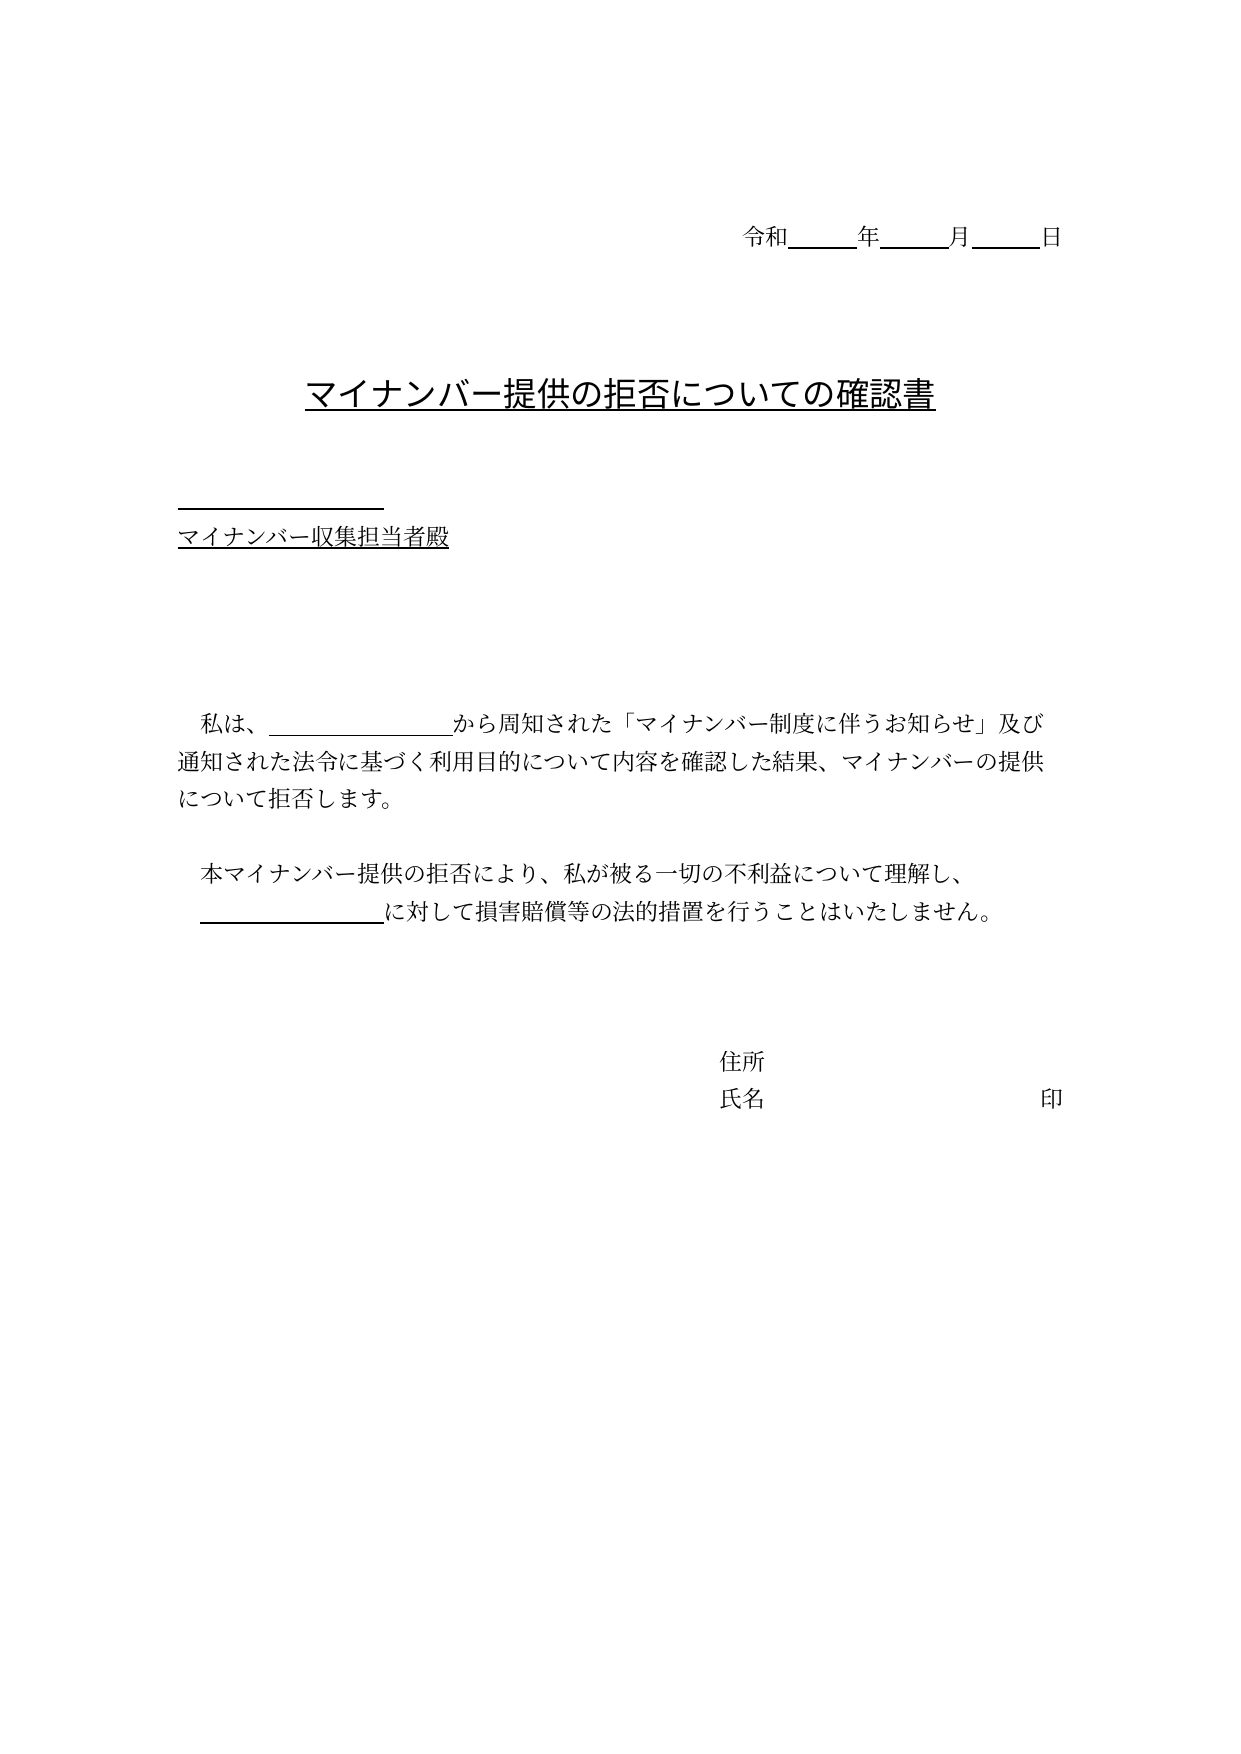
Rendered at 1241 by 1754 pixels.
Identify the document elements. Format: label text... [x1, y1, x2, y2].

text に対して損害賠償等の法的措置を行うことはいたしません。 [177, 892, 1063, 929]
text 私は、 から周知された「マイナンバー制度に伴うお知らせ」及び通知された法令に基づく利用目的について内容を確認した結果、マイナンバーの提供について拒否します。 [177, 704, 1063, 817]
text 氏名 印 [177, 1079, 1063, 1117]
title マイナンバー提供の拒否についての確認書 [177, 354, 1063, 429]
text 令和 年 月 日 [177, 217, 1063, 254]
text マイナンバー収集担当者殿 [177, 517, 1063, 554]
text 本マイナンバー提供の拒否により、私が被る一切の不利益について理解し、 [177, 854, 1063, 892]
text 住所 [177, 1042, 765, 1079]
